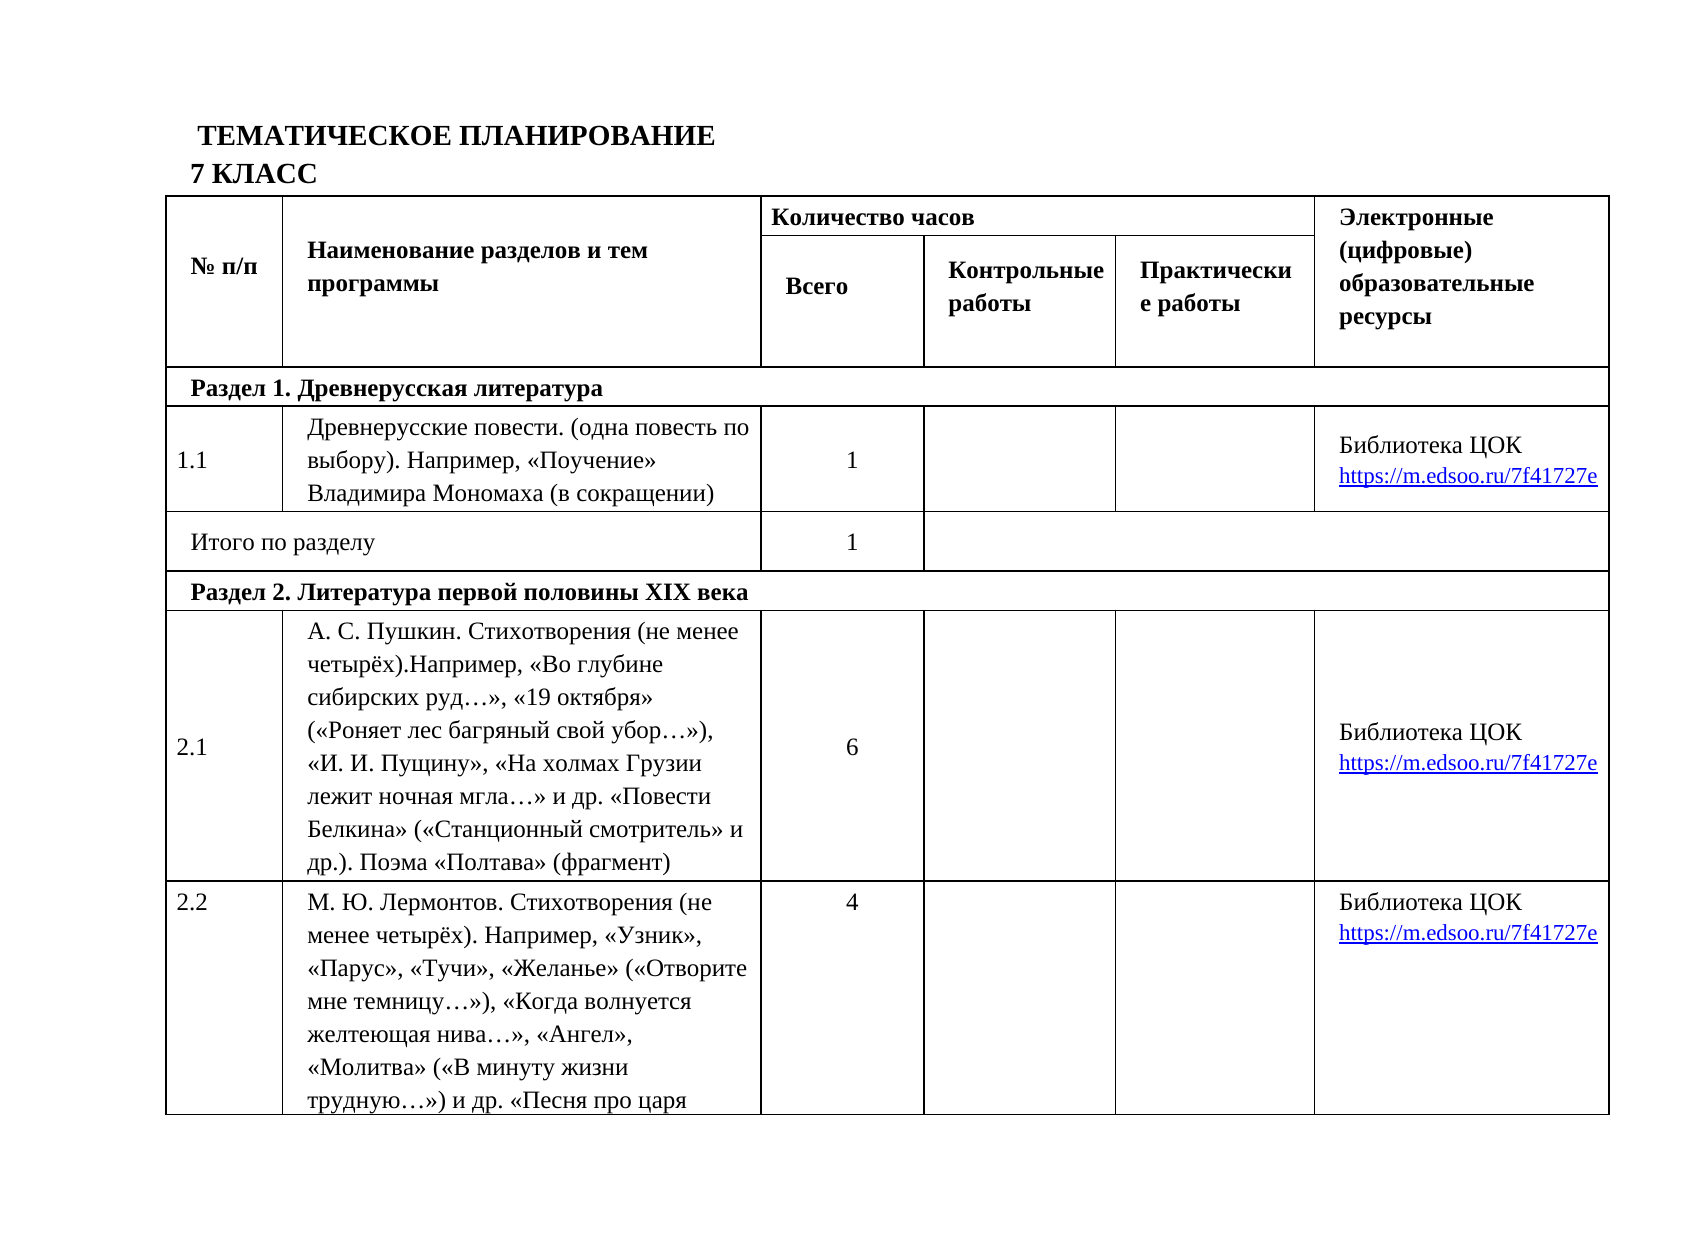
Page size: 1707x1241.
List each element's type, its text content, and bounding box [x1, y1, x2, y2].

table_header Количество часов [762, 197, 1314, 234]
text ТЕМАТИЧЕСКОЕ ПЛАНИРОВАНИЕ [190, 118, 1618, 152]
table_cell Библиотека ЦОК https://m.edsoo.ru/7f41727e [1315, 407, 1608, 511]
table_cell [1116, 882, 1314, 1114]
table_header Наименование разделов и тем программы [283, 197, 760, 366]
table_cell [925, 407, 1115, 511]
table_cell [925, 611, 1115, 880]
table_cell 2.1 [167, 611, 282, 880]
table_cell [1116, 611, 1314, 880]
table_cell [283, 882, 760, 1114]
table_cell А. С. Пушкин. Стихотворения (не менее четырёх).Например, «Во глубине сибирских руд…», «19 октября» («Роняет лес багряный свой убор…»), «И. И. Пущину», «На холмах Грузии лежит ночная мгла…» и др. «Повести Белкина» («Станционный смотритель» и др.). Поэма «Полтава» (фрагмент) [283, 611, 760, 880]
table_header № п/п [167, 197, 282, 366]
table_header Электронные (цифровые) образовательные ресурсы [1315, 197, 1608, 366]
table_cell Библиотека ЦОК https://m.edsoo.ru/7f41727e [1315, 611, 1608, 880]
table_cell 1.1 [167, 407, 282, 511]
table_cell 1 [762, 512, 923, 570]
table_cell 4 [762, 882, 923, 1114]
table_cell Древнерусские повести. (одна повесть по выбору). Например, «Поучение» Владимира Мономаха (в сокращении) [283, 407, 760, 511]
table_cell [1315, 882, 1608, 1114]
table_cell Итого по разделу [167, 512, 760, 570]
table_cell 1 [762, 407, 923, 511]
table_cell [925, 512, 1608, 570]
table_cell 2.2 [167, 882, 282, 1114]
text 7 КЛАСС [190, 157, 1618, 190]
table_cell [925, 882, 1115, 1114]
table_cell Практические работы [1116, 236, 1314, 366]
table_cell Раздел 1. Древнерусская литература [167, 368, 1608, 405]
table_cell 6 [762, 611, 923, 880]
table_cell [1116, 407, 1314, 511]
table_cell Раздел 2. Литература первой половины XIX века [167, 572, 1608, 609]
table_cell Всего [762, 236, 923, 366]
table_cell Контрольные работы [925, 236, 1115, 366]
